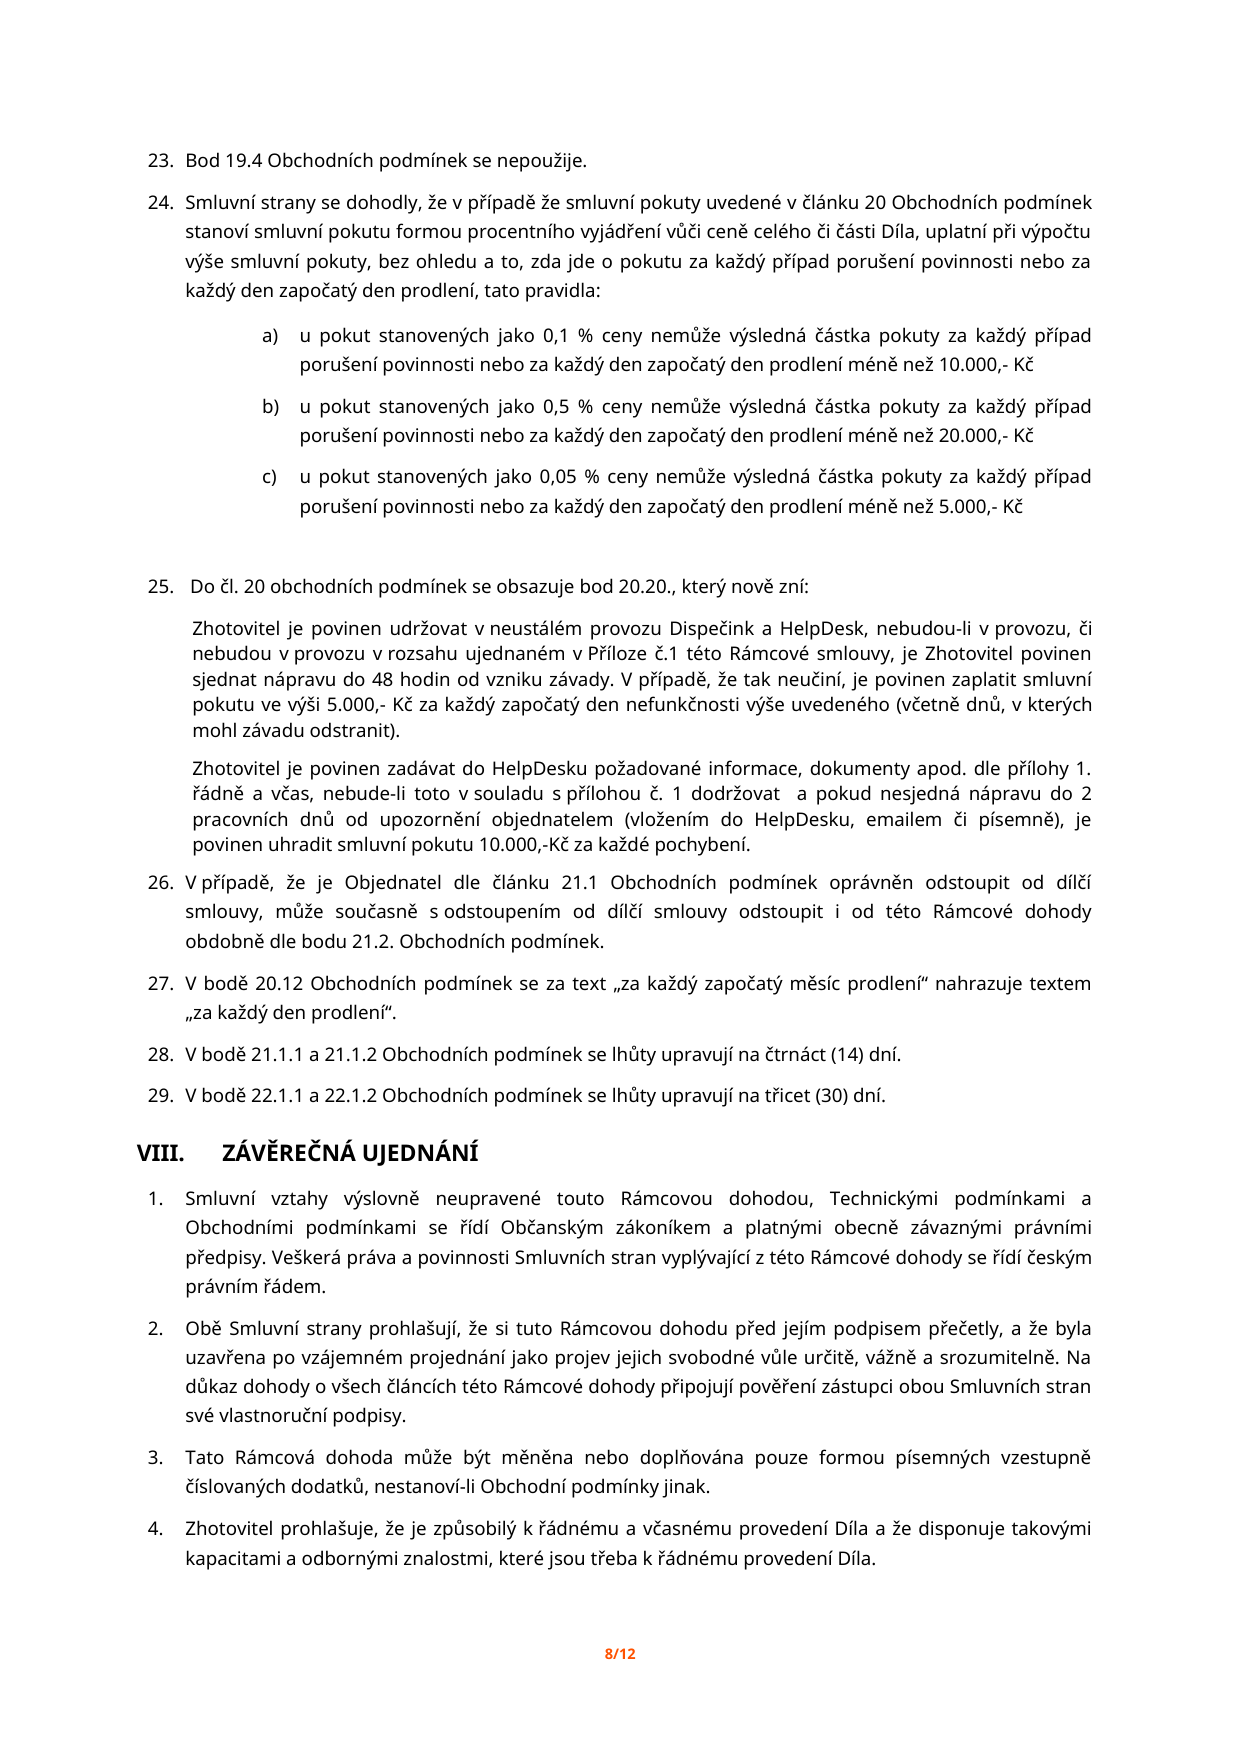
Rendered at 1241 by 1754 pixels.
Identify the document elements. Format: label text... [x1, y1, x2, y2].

subtitle Zhotovitel je povinen udržovat v neustálém provozu Dispečink a HelpDesk, nebudou-li v provozu, či nebudou v provozu v rozsahu ujednaném v Příloze č.1 této Rámcové smlouvy, je Zhotovitel povinen sjednat nápravu do 48 hodin od vzniku závady. V případě, že tak neučiní, je povinen zaplatit smluvní pokutu ve výši 5.000,- Kč za každý započatý den nefunkčnosti výše uvedeného (včetně dnů, v kterých mohl závadu odstranit). [192, 615, 1093, 742]
list V bodě 22.1.1 a 22.1.2 Obchodních podmínek se lhůty upravují na třicet (30) dní. [148, 1083, 1093, 1108]
list Smluvní strany se dohodly, že v případě že smluvní pokuty uvedené v článku 20 Obchodních podmínek stanoví smluvní pokutu formou procentního vyjádření vůči ceně celého či části Díla, uplatní při výpočtu výše smluvní pokuty, bez ohledu a to, zda jde o pokutu za každý případ porušení povinnosti nebo za každý den započatý den prodlení, tato pravidla: [148, 189, 1093, 303]
list Do čl. 20 obchodních podmínek se obsazuje bod 20.20., který nově zní: [148, 573, 1093, 599]
list V bodě 21.1.1 a 21.1.2 Obchodních podmínek se lhůty upravují na čtrnáct (14) dní. [148, 1041, 1093, 1066]
list u pokut stanovených jako 0,05 % ceny nemůže výsledná částka pokuty za každý případ porušení povinnosti nebo za každý den započatý den prodlení méně než 5.000,- Kč [262, 461, 1093, 519]
list Smluvní vztahy výslovně neupravené touto Rámcovou dohodou, Technickými podmínkami a Obchodními podmínkami se řídí Občanským zákoníkem a platnými obecně závaznými právními předpisy. Veškerá práva a povinnosti Smluvních stran vyplývající z této Rámcové dohody se řídí českým právním řádem. [148, 1185, 1093, 1299]
list V případě, že je Objednatel dle článku 21.1 Obchodních podmínek oprávněn odstoupit od dílčí smlouvy, může současně s odstoupením od dílčí smlouvy odstoupit i od této Rámcové dohody obdobně dle bodu 21.2. Obchodních podmínek. [148, 869, 1093, 954]
list Tato Rámcová dohoda může být měněna nebo doplňována pouze formou písemných vzestupně číslovaných dodatků, nestanoví-li Obchodní podmínky jinak. [148, 1444, 1093, 1499]
list u pokut stanovených jako 0,1 % ceny nemůže výsledná částka pokuty za každý případ porušení povinnosti nebo za každý den započatý den prodlení méně než 10.000,- Kč [262, 319, 1093, 377]
list V bodě 20.12 Obchodních podmínek se za text „za každý započatý měsíc prodlení“ nahrazuje textem „za každý den prodlení“. [148, 970, 1093, 1025]
list Bod 19.4 Obchodních podmínek se nepoužije. [148, 148, 1093, 173]
list Zhotovitel prohlašuje, že je způsobilý k řádnému a včasnému provedení Díla a že disponuje takovými kapacitami a odbornými znalostmi, které jsou třeba k řádnému provedení Díla. [148, 1516, 1093, 1570]
list u pokut stanovených jako 0,5 % ceny nemůže výsledná částka pokuty za každý případ porušení povinnosti nebo za každý den započatý den prodlení méně než 20.000,- Kč [262, 390, 1093, 448]
text Zhotovitel je povinen zadávat do HelpDesku požadované informace, dokumenty apod. dle přílohy 1. řádně a včas, nebude-li toto v souladu s přílohou č. 1 dodržovat a pokud nesjedná nápravu do 2 pracovních dnů od upozornění objednatelem (vložením do HelpDesku, emailem či písemně), je povinen uhradit smluvní pokutu 10.000,-Kč za každé pochybení. [192, 755, 1093, 857]
list Obě Smluvní strany prohlašují, že si tuto Rámcovou dohodu před jejím podpisem přečetly, a že byla uzavřena po vzájemném projednání jako projev jejich svobodné vůle určitě, vážně a srozumitelně. Na důkaz dohody o všech článcích této Rámcové dohody připojují pověření zástupci obou Smluvních stran své vlastnoruční podpisy. [148, 1315, 1093, 1428]
list ZÁVĚREČNÁ UJEDNÁNÍ [185, 1137, 1093, 1168]
